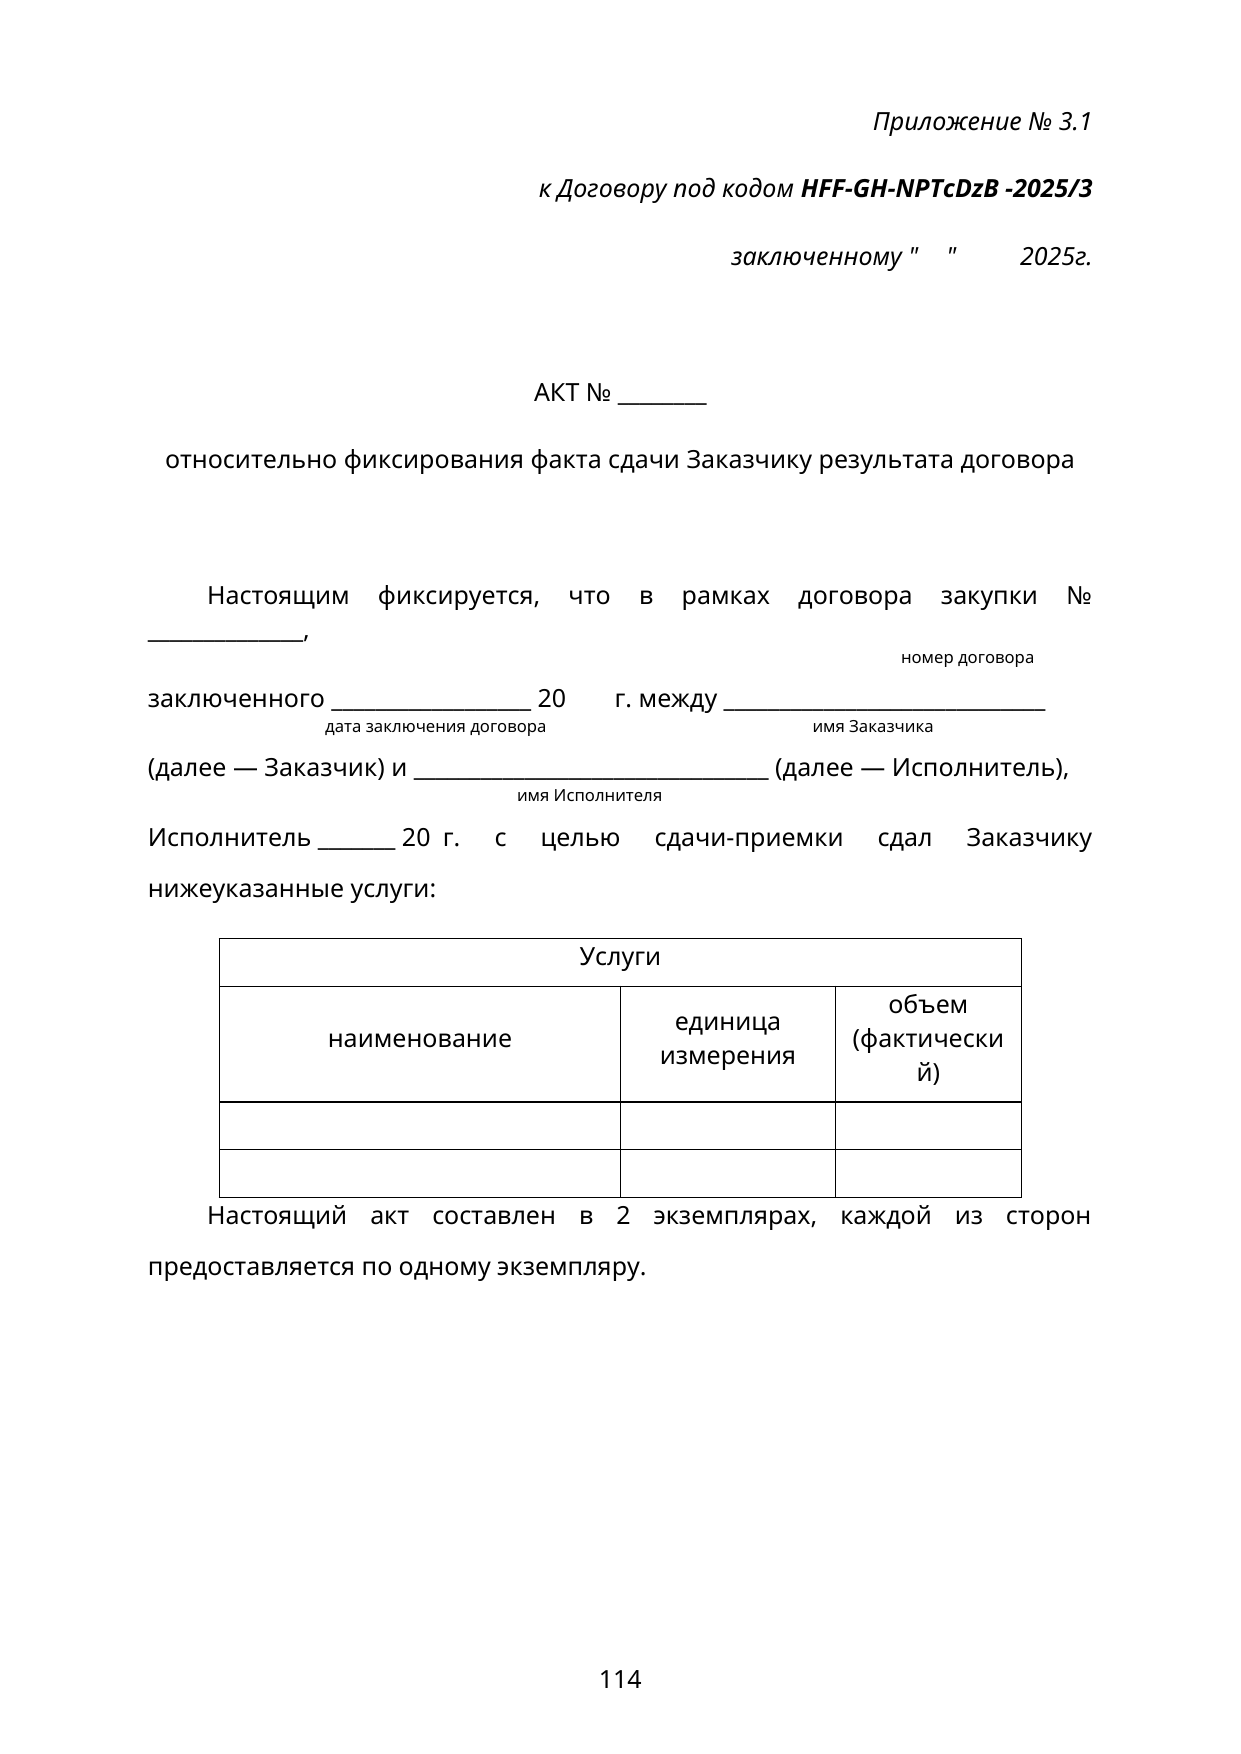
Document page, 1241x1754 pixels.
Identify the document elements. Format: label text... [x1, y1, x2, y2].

text Исполнитель _______ 20 г. с целью сдачи-приемки сдал Заказчику нижеуказанные услуги: [148, 819, 1092, 904]
table_cell [621, 1150, 835, 1197]
text заключенного __________________ 20 г. между _____________________________ [148, 681, 1092, 715]
table_cell единица измерения [621, 987, 835, 1101]
text Настоящим фиксируется, что в рамках договора закупки № ______________, [148, 577, 1092, 646]
text номер договора [901, 646, 1092, 668]
table_cell наименование [220, 987, 620, 1101]
table_cell [836, 1150, 1021, 1197]
text (далее — Заказчик) и ________________________________ (далее — Исполнитель), [148, 750, 1093, 784]
text дата заключения договора имя Заказчика [325, 715, 1130, 737]
table_cell [621, 1103, 835, 1149]
text имя Исполнителя [517, 784, 1130, 807]
table_header Услуги [220, 939, 1021, 986]
table_cell [836, 1103, 1021, 1149]
text Настоящий акт составлен в 2 экземплярах, каждой из сторон предоставляется по одному экземпляру. [148, 1198, 1092, 1283]
table_cell [220, 1103, 620, 1149]
text АКТ № ________ [148, 374, 1092, 408]
text Приложение № 3.1 [148, 103, 1092, 137]
text относительно фиксирования факта сдачи Заказчику результата договора [148, 442, 1092, 476]
text заключенному " " 2025г. [148, 239, 1092, 273]
table_cell [220, 1150, 620, 1197]
table_cell объем (фактический) [836, 987, 1021, 1101]
text к Договору под кодом HFF-GH-NPTcDzB -2025/3 [148, 171, 1092, 205]
